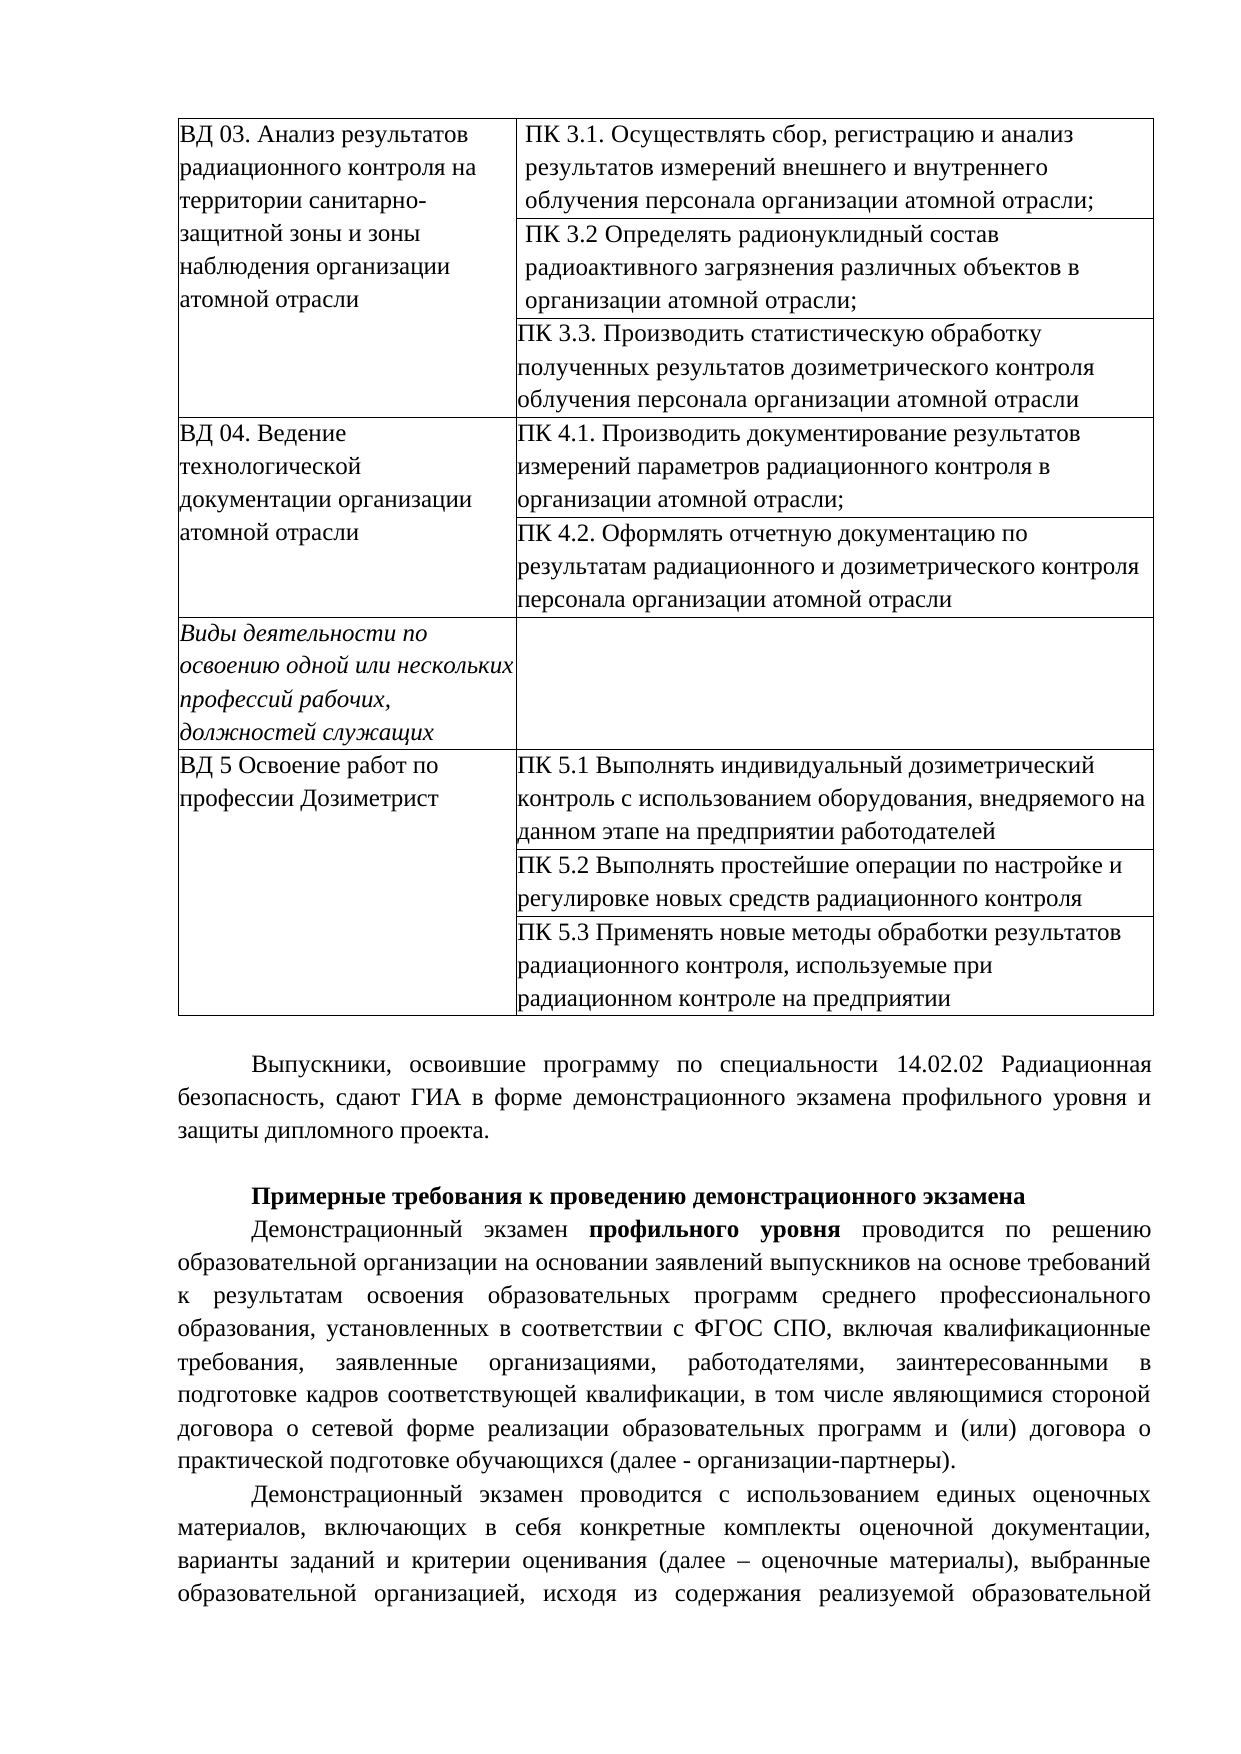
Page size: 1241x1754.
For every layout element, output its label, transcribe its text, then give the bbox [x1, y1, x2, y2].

table_cell ПК 3.3. Производить статистическую обработку полученных результатов дозиметрического контроля облучения персонала организации атомной отрасли [517, 319, 1153, 417]
table_cell ВД 03. Анализ результатов радиационного контроля на территории санитарно-защитной зоны и зоны наблюдения организации атомной отрасли [179, 119, 516, 417]
table_cell ПК 4.2. Оформлять отчетную документацию по результатам радиационного и дозиметрического контроля персонала организации атомной отрасли [517, 518, 1153, 617]
table_cell ВД 04. Ведение технологической документации организации атомной отрасли [179, 418, 516, 617]
table_cell [517, 618, 1153, 749]
table_cell ПК 5.2 Выполнять простейшие операции по настройке и регулировке новых средств радиационного контроля [517, 850, 1153, 916]
table_cell ПК 5.3 Применять новые методы обработки результатов радиационного контроля, используемые при радиационном контроле на предприятии [517, 917, 1153, 1015]
table_cell ВД 5 Освоение работ по профессии Дозиметрист [179, 750, 516, 1015]
text Демонстрационный экзамен профильного уровня проводится по решению образовательной организации на основании заявлений выпускников на основе требований к результатам освоения образовательных программ среднего профессионального образования, установленных в соответствии с ФГОС СПО, включая квалификационные требования, заявленные организациями, работодателями, заинтересованными в подготовке кадров соответствующей квалификации, в том числе являющимися стороной договора о сетевой форме реализации образовательных программ и (или) договора о практической подготовке обучающихся (далее - организации-партнеры). [177, 1214, 1152, 1474]
table_cell ПК 3.1. Осуществлять сбор, регистрацию и анализ результатов измерений внешнего и внутреннего облучения персонала организации атомной отрасли; [517, 119, 1153, 218]
table_cell Виды деятельности по освоению одной или нескольких профессий рабочих, должностей служащих [179, 618, 516, 749]
text Примерные требования к проведению демонстрационного экзамена [177, 1181, 1152, 1210]
table_cell ПК 3.2 Определять радионуклидный состав радиоактивного загрязнения различных объектов в организации атомной отрасли; [517, 219, 1153, 317]
table_cell ПК 4.1. Производить документирование результатов измерений параметров радиационного контроля в организации атомной отрасли; [517, 418, 1153, 517]
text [177, 1479, 1152, 1606]
text Выпускники, освоившие программу по специальности 14.02.02 Радиационная безопасность, сдают ГИА в форме демонстрационного экзамена профильного уровня и защиты дипломного проекта. [177, 1049, 1152, 1144]
table_cell ПК 5.1 Выполнять индивидуальный дозиметрический контроль с использованием оборудования, внедряемого на данном этапе на предприятии работодателей [517, 750, 1153, 849]
